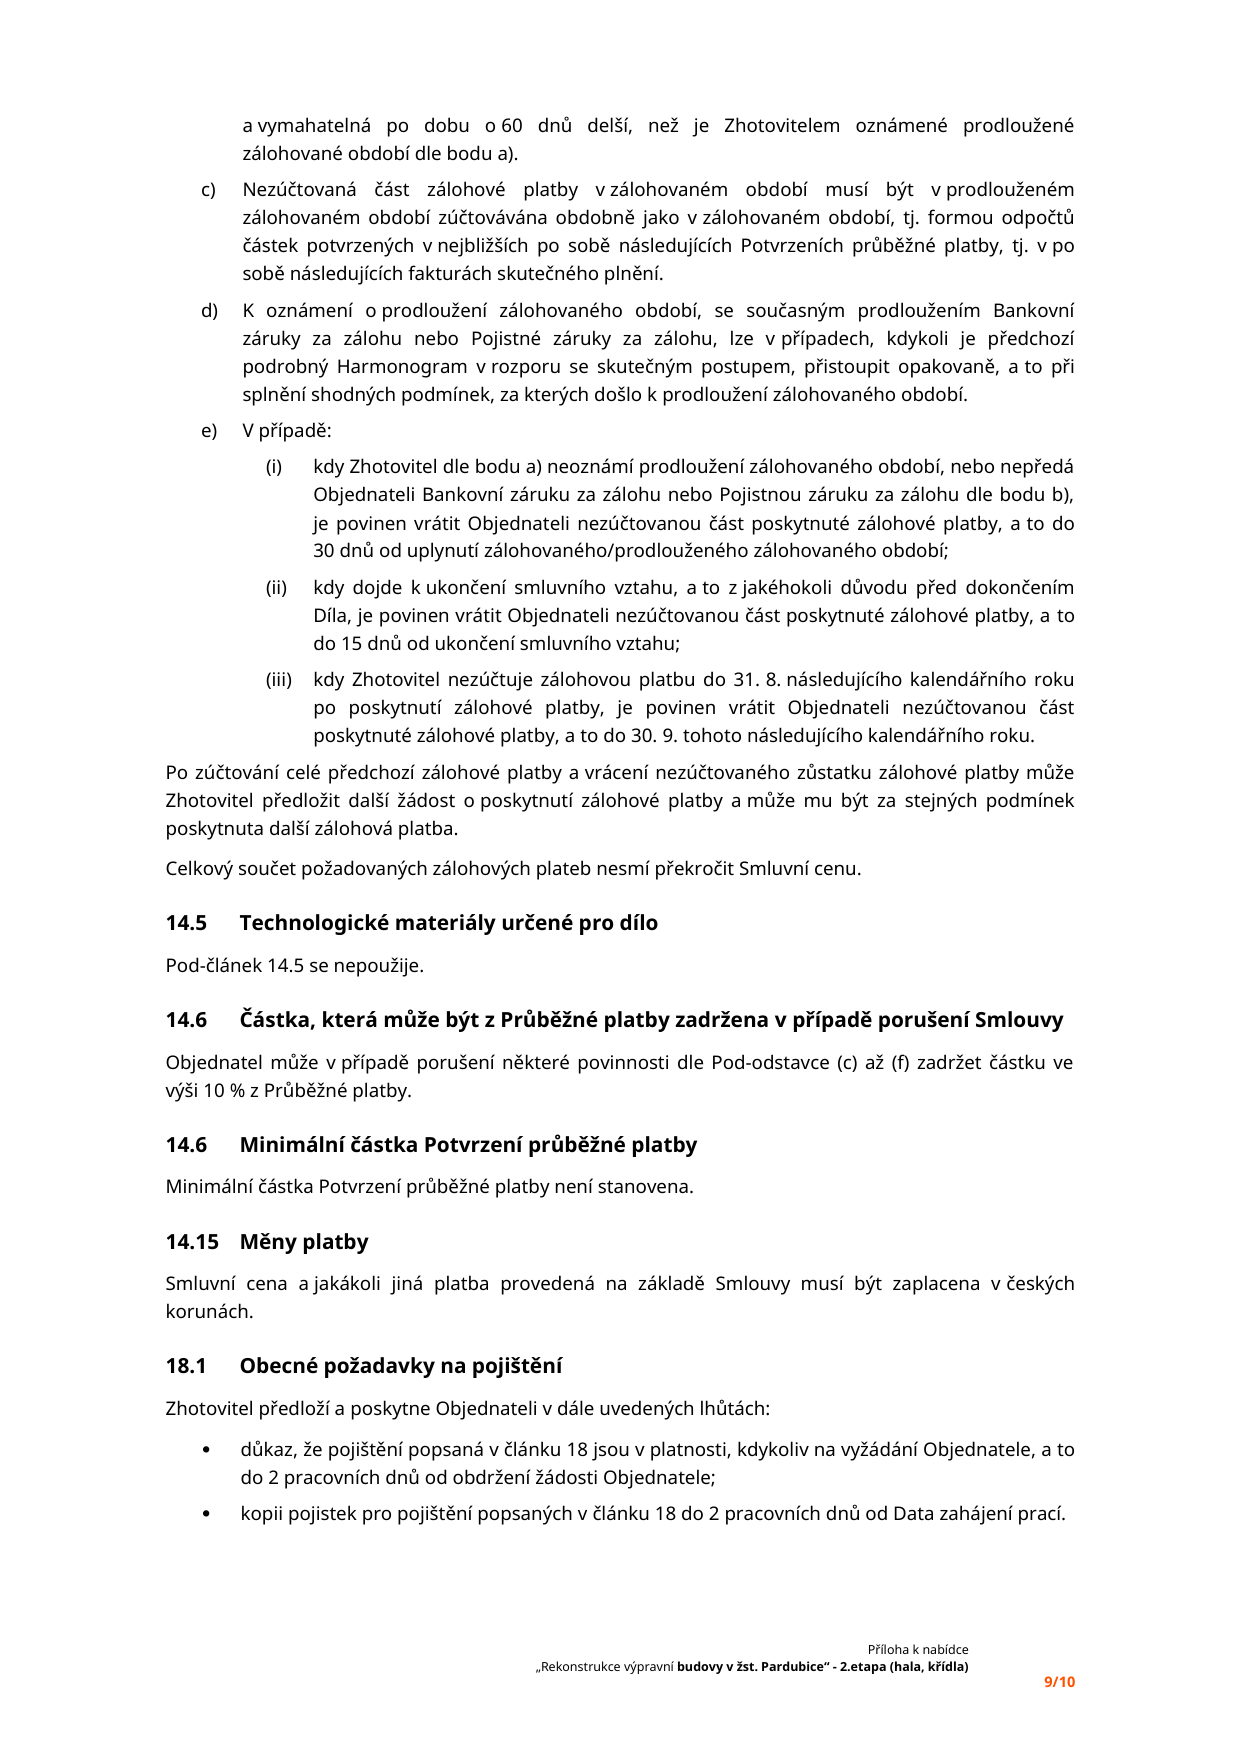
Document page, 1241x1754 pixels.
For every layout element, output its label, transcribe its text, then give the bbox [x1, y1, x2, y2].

text kdy Zhotovitel nezúčtuje zálohovou platbu do 31. 8. následujícího kalendářního roku po poskytnutí zálohové platby, je povinen vrátit Objednateli nezúčtovanou část poskytnuté zálohové platby, a to do 30. 9. tohoto následujícího kalendářního roku. [266, 667, 1075, 748]
text důkaz, že pojištění popsaná v článku 18 jsou v platnosti, kdykoliv na vyžádání Objednatele, a to do 2 pracovních dnů od obdržení žádosti Objednatele; [203, 1436, 1075, 1489]
text K oznámení o prodloužení zálohovaného období, se současným prodloužením Bankovní záruky za zálohu nebo Pojistné záruky za zálohu, lze v případech, kdykoli je předchozí podrobný Harmonogram v rozporu se skutečným postupem, přistoupit opakovaně, a to při splnění shodných podmínek, za kterých došlo k prodloužení zálohovaného období. [201, 297, 1075, 407]
text 18.1 Obecné požadavky na pojištění [165, 1352, 1075, 1380]
text kdy Zhotovitel dle bodu a) neoznámí prodloužení zálohovaného období, nebo nepředá Objednateli Bankovní záruku za zálohu nebo Pojistnou záruku za zálohu dle bodu b), je povinen vrátit Objednateli nezúčtovanou část poskytnuté zálohové platby, a to do 30 dnů od uplynutí zálohovaného/prodlouženého zálohovaného období; [266, 454, 1075, 563]
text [201, 112, 1075, 166]
text Po zúčtování celé předchozí zálohové platby a vrácení nezúčtovaného zůstatku zálohové platby může Zhotovitel předložit další žádost o poskytnutí zálohové platby a může mu být za stejných podmínek poskytnuta další zálohová platba. [165, 759, 1075, 841]
text 14.6 Minimální částka Potvrzení průběžné platby [165, 1130, 1075, 1158]
text Minimální částka Potvrzení průběžné platby není stanovena. [165, 1174, 1075, 1199]
text Zhotovitel předloží a poskytne Objednateli v dále uvedených lhůtách: [165, 1395, 1075, 1421]
text 14.15 Měny platby [165, 1227, 1075, 1255]
text Smluvní cena a jakákoli jiná platba provedená na základě Smlouvy musí být zaplacena v českých korunách. [165, 1271, 1075, 1324]
text V případě: [201, 417, 1075, 443]
text Celkový součet požadovaných zálohových plateb nesmí překročit Smluvní cenu. [165, 856, 1075, 881]
text 14.5 Technologické materiály určené pro dílo [165, 908, 1075, 937]
text Objednatel může v případě porušení některé povinnosti dle Pod-odstavce (c) až (f) zadržet částku ve výši 10 % z Průběžné platby. [165, 1049, 1075, 1103]
text kopii pojistek pro pojištění popsaných v článku 18 do 2 pracovních dnů od Data zahájení prací. [203, 1500, 1075, 1526]
text Nezúčtovaná část zálohové platby v zálohovaném období musí být v prodlouženém zálohovaném období zúčtovávána obdobně jako v zálohovaném období, tj. formou odpočtů částek potvrzených v nejbližších po sobě následujících Potvrzeních průběžné platby, tj. v po sobě následujících fakturách skutečného plnění. [201, 177, 1075, 286]
text 14.6 Částka, která může být z Průběžné platby zadržena v případě porušení Smlouvy [165, 1005, 1075, 1034]
text kdy dojde k ukončení smluvního vztahu, a to z jakéhokoli důvodu před dokončením Díla, je povinen vrátit Objednateli nezúčtovanou část poskytnuté zálohové platby, a to do 15 dnů od ukončení smluvního vztahu; [266, 574, 1075, 656]
text Pod-článek 14.5 se nepoužije. [165, 952, 1075, 978]
